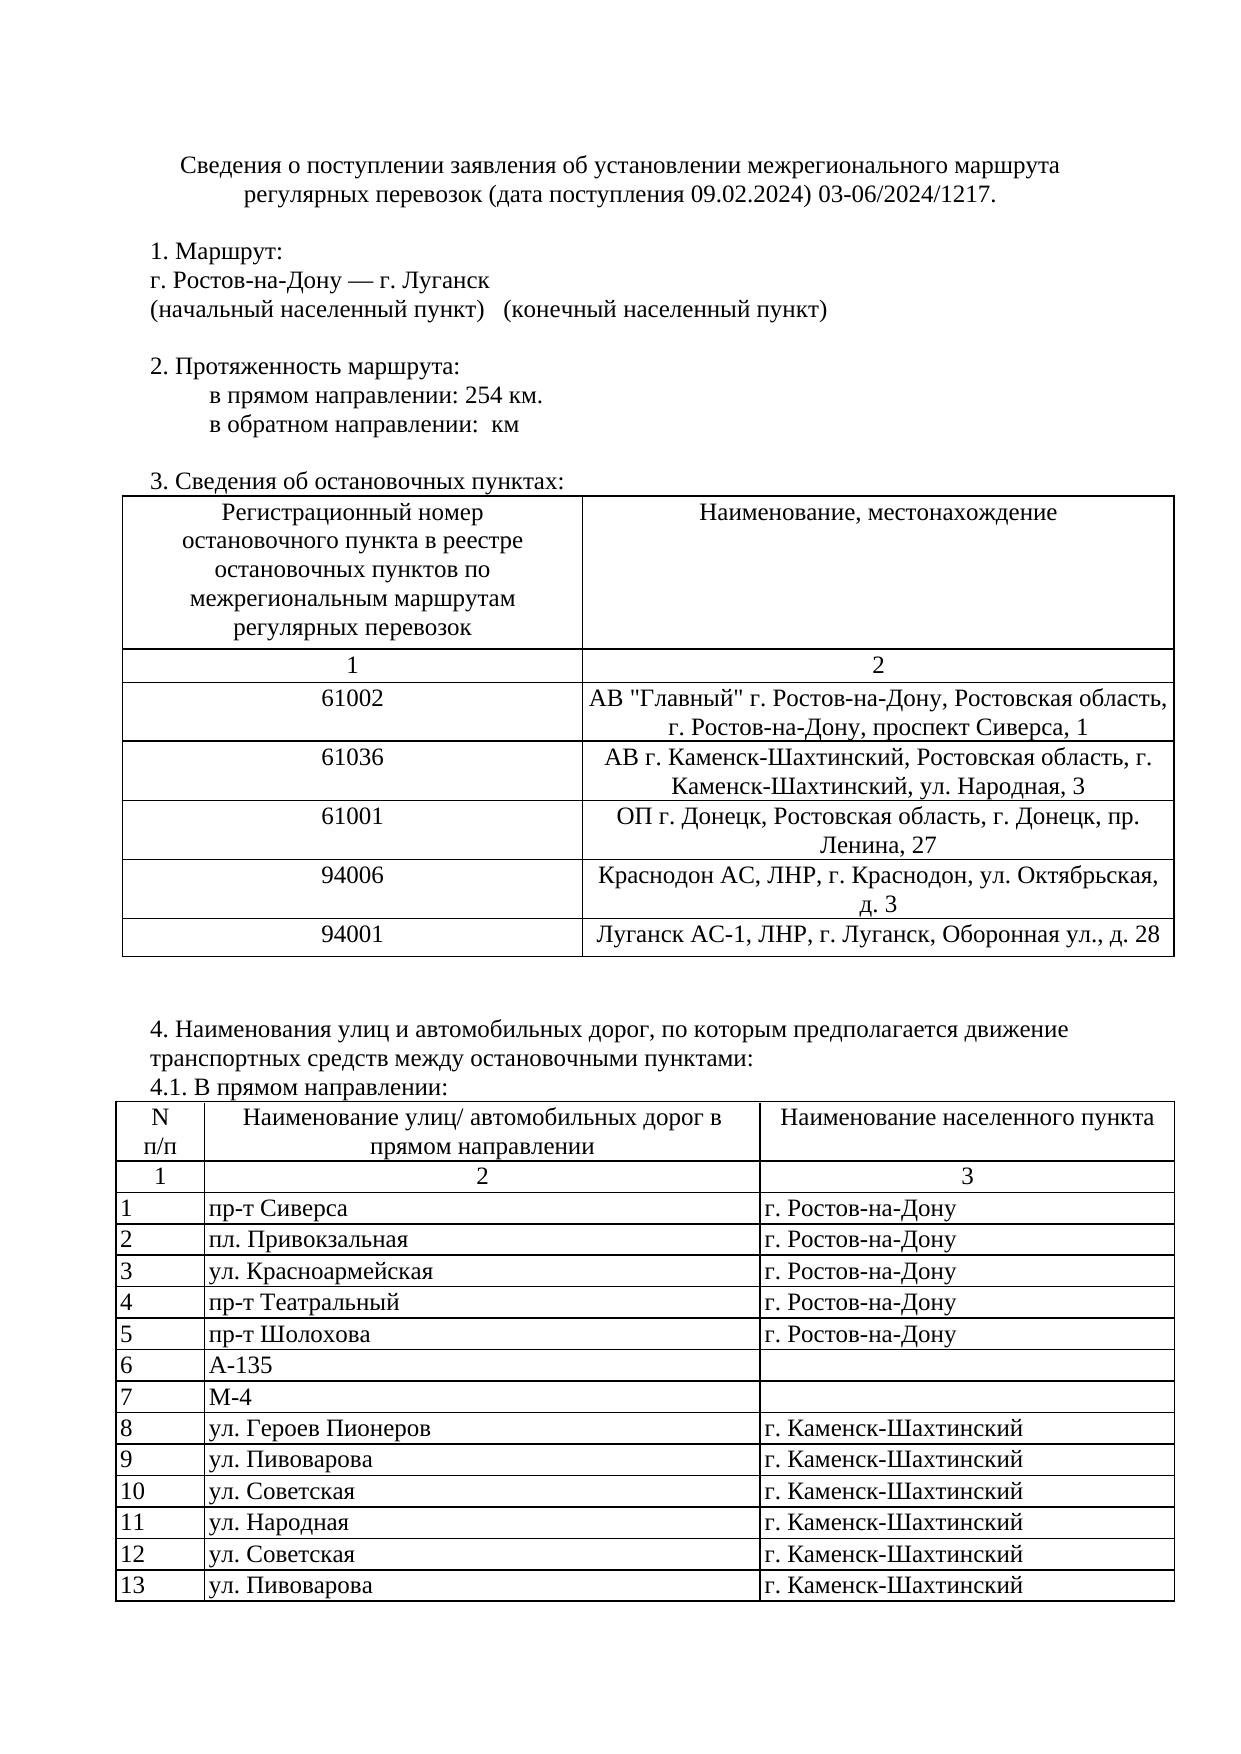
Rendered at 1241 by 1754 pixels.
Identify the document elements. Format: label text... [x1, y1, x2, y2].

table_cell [761, 1571, 1174, 1600]
table_cell АВ г. Каменск-Шахтинский, Ростовская область, г. Каменск-Шахтинский, ул. Народная, 3 [583, 742, 1173, 799]
table_cell 7 [117, 1382, 204, 1412]
table_cell 6 [117, 1350, 204, 1380]
table_cell М-4 [205, 1382, 759, 1412]
table_cell 10 [117, 1476, 204, 1506]
table_cell 11 [117, 1508, 204, 1537]
table_cell ул. Народная [205, 1508, 759, 1537]
table_cell ул. Советская [205, 1476, 759, 1506]
text 4. Наименования улиц и автомобильных дорог, по которым предполагается движение транспортных средств между остановочными пунктами: [150, 1014, 1090, 1072]
table_cell 12 [117, 1539, 204, 1569]
table_cell г. Ростов-на-Дону [761, 1225, 1174, 1254]
table_cell Луганск АС-1, ЛНР, г. Луганск, Оборонная ул., д. 28 [583, 919, 1173, 956]
table_cell г. Ростов-на-Дону [761, 1193, 1174, 1223]
table_header Наименование улиц/ автомобильных дорог в прямом направлении [205, 1102, 760, 1160]
table_cell 2 [583, 650, 1173, 681]
table_cell 1 [117, 1193, 204, 1223]
table_cell 3 [117, 1256, 204, 1286]
text 3. Сведения об остановочных пунктах: [150, 466, 1090, 495]
text 4.1. В прямом направлении: [150, 1072, 1090, 1101]
table_cell пл. Привокзальная [205, 1225, 759, 1254]
table_header Наименование населенного пункта [761, 1102, 1174, 1160]
text Сведения о поступлении заявления об установлении межрегионального маршрута регулярных перевозок (дата поступления 09.02.2024) 03-06/2024/1217. [150, 150, 1090, 207]
table_cell г. Каменск-Шахтинский [761, 1539, 1174, 1569]
table_header Наименование, местонахождение [583, 497, 1173, 648]
table_cell г. Каменск-Шахтинский [761, 1476, 1174, 1506]
table_cell 5 [117, 1319, 204, 1349]
table_cell г. Ростов-на-Дону [761, 1256, 1174, 1286]
text в обратном направлении: км [150, 409, 1090, 437]
table_cell 94001 [123, 919, 582, 956]
table_cell 61001 [123, 801, 582, 858]
table_cell [761, 1350, 1174, 1380]
table_cell 2 [205, 1162, 759, 1191]
table_cell 61002 [123, 683, 582, 740]
table_cell ул. Пивоварова [205, 1571, 759, 1600]
text (начальный населенный пункт) (конечный населенный пункт) [150, 294, 1090, 322]
table_cell г. Ростов-на-Дону [761, 1287, 1174, 1317]
text в прямом направлении: 254 км. [150, 380, 1090, 409]
table_cell ул. Советская [205, 1539, 759, 1569]
table_cell г. Ростов-на-Дону [761, 1319, 1174, 1349]
text 2. Протяженность маршрута: [150, 351, 1090, 380]
table_cell А-135 [205, 1350, 759, 1380]
table_cell [761, 1382, 1174, 1412]
table_cell ОП г. Донецк, Ростовская область, г. Донецк, пр. Ленина, 27 [583, 801, 1173, 858]
table_cell 4 [117, 1287, 204, 1317]
table_cell г. Каменск-Шахтинский [761, 1508, 1174, 1537]
table_cell г. Каменск-Шахтинский [761, 1445, 1174, 1474]
table_cell ул. Красноармейская [205, 1256, 759, 1286]
table_cell 3 [761, 1162, 1174, 1191]
table_cell 9 [117, 1445, 204, 1474]
table_cell 94006 [123, 860, 582, 918]
table_cell ул. Героев Пионеров [205, 1413, 759, 1443]
table_header Регистрационный номер остановочного пункта в реестре остановочных пунктов по межрегиональным маршрутам регулярных перевозок [123, 497, 582, 648]
table_cell пр-т Сиверса [205, 1193, 759, 1223]
table_cell г. Каменск-Шахтинский [761, 1413, 1174, 1443]
table_cell 2 [117, 1225, 204, 1254]
table_cell Краснодон АС, ЛНР, г. Краснодон, ул. Октябрьская, д. 3 [583, 860, 1173, 918]
table_cell пр-т Шолохова [205, 1319, 759, 1349]
table_cell ул. Пивоварова [205, 1445, 759, 1474]
table_cell пр-т Театральный [205, 1287, 759, 1317]
table_cell 61036 [123, 742, 582, 799]
table_cell 8 [117, 1413, 204, 1443]
table_cell 13 [117, 1571, 204, 1600]
text г. Ростов-на-Дону — г. Луганск [150, 265, 1090, 294]
table_header N п/п [117, 1102, 204, 1160]
table_cell 1 [117, 1162, 204, 1191]
table_cell 1 [123, 650, 582, 681]
text 1. Маршрут: [150, 236, 1090, 265]
table_cell АВ "Главный" г. Ростов-на-Дону, Ростовская область, г. Ростов-на-Дону, проспект Сиверса, 1 [583, 683, 1173, 740]
